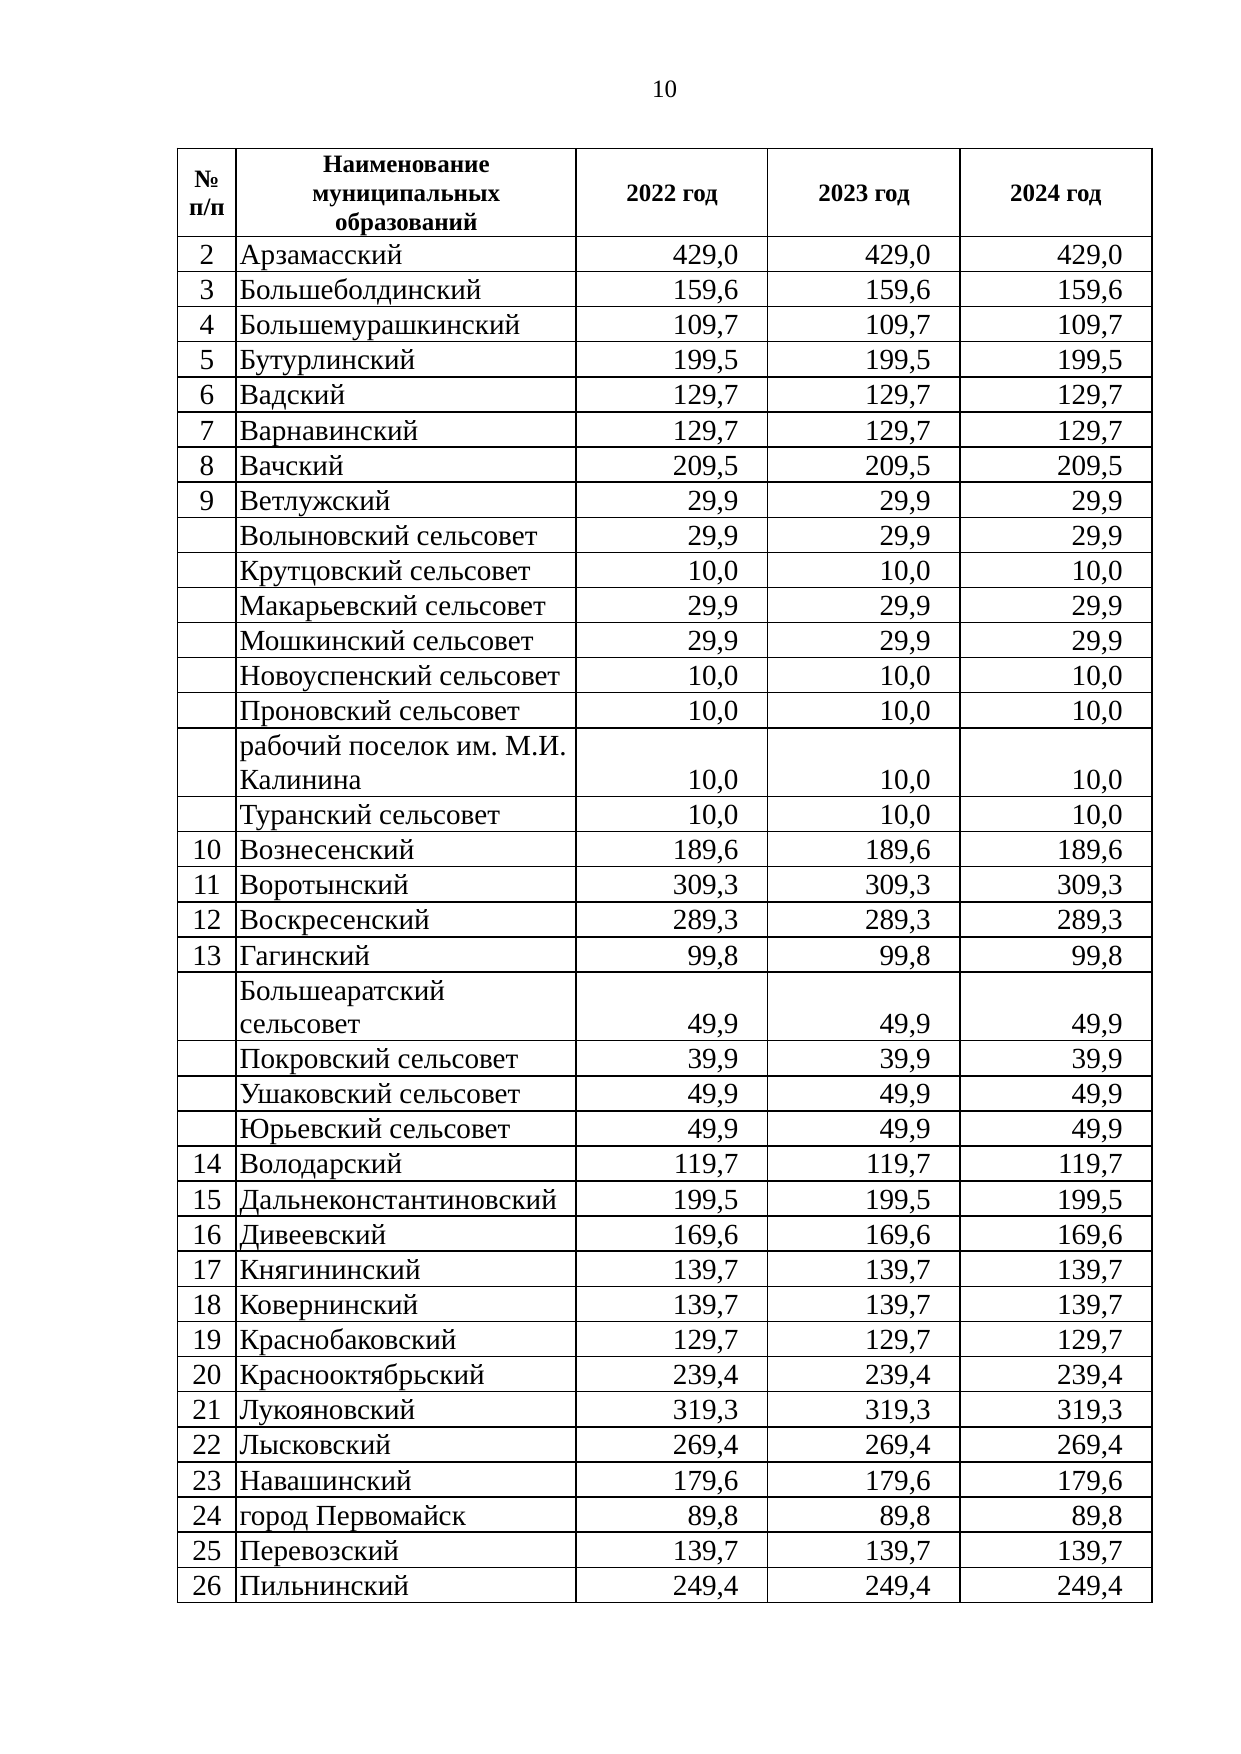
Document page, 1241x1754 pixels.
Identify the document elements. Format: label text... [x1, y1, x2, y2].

table_cell Дальнеконстантиновский [237, 1182, 575, 1215]
table_cell Навашинский [237, 1463, 575, 1496]
table_cell Бутурлинский [237, 342, 575, 376]
table_cell 49,9 [577, 973, 767, 1040]
table_cell 13 [178, 938, 235, 971]
table_cell 129,7 [577, 413, 767, 446]
table_cell 3 [178, 272, 235, 306]
table_cell 21 [178, 1392, 235, 1426]
table_cell Пильнинский [237, 1568, 575, 1601]
table_cell 319,3 [577, 1392, 767, 1426]
table_cell 429,0 [768, 237, 959, 271]
table_cell 239,4 [768, 1357, 959, 1391]
table_cell 10,0 [768, 729, 959, 796]
table_cell [178, 518, 235, 551]
table_cell Вадский [237, 378, 575, 411]
table_cell рабочий поселок им. М.И. Калинина [237, 729, 575, 796]
table_cell 16 [178, 1217, 235, 1250]
table_cell 49,9 [577, 1077, 767, 1110]
table_cell 29,9 [768, 518, 959, 551]
table_cell Юрьевский сельсовет [237, 1112, 575, 1145]
table_cell 10,0 [768, 658, 959, 692]
table_cell [178, 693, 235, 727]
table_cell 249,4 [961, 1568, 1151, 1601]
table_cell 269,4 [577, 1428, 767, 1461]
table_header Наименование муниципальных образований [237, 149, 575, 236]
table_cell 289,3 [768, 903, 959, 936]
table_cell [178, 797, 235, 831]
table_cell [178, 729, 235, 796]
table_cell 29,9 [768, 483, 959, 516]
table_cell Ковернинский [237, 1287, 575, 1321]
table_cell 319,3 [768, 1392, 959, 1426]
table_cell 319,3 [961, 1392, 1151, 1426]
table_cell 24 [178, 1498, 235, 1531]
table_cell Большемурашкинский [237, 307, 575, 341]
table_cell Волыновский сельсовет [237, 518, 575, 551]
table_cell 119,7 [577, 1147, 767, 1180]
table_cell 18 [178, 1287, 235, 1321]
table_cell 89,8 [961, 1498, 1151, 1531]
table_cell [178, 1041, 235, 1075]
table_cell 139,7 [961, 1252, 1151, 1286]
table_cell 309,3 [768, 867, 959, 901]
table_cell 269,4 [961, 1428, 1151, 1461]
table_cell 12 [178, 903, 235, 936]
table_cell 29,9 [577, 483, 767, 516]
table_cell [178, 553, 235, 587]
table_cell Воскресенский [237, 903, 575, 936]
table_cell Воротынский [237, 867, 575, 901]
table_cell 10,0 [577, 797, 767, 831]
table_cell [178, 588, 235, 622]
table_cell 239,4 [961, 1357, 1151, 1391]
table_cell 209,5 [961, 448, 1151, 481]
table_cell 129,7 [961, 413, 1151, 446]
table_cell 129,7 [961, 378, 1151, 411]
table_cell 10,0 [961, 693, 1151, 727]
table_cell 25 [178, 1533, 235, 1566]
table_cell 189,6 [577, 832, 767, 866]
table_cell 49,9 [577, 1112, 767, 1145]
table_cell Дивеевский [237, 1217, 575, 1250]
table_cell 129,7 [768, 1322, 959, 1356]
table_cell 23 [178, 1463, 235, 1496]
table_cell 49,9 [768, 973, 959, 1040]
table_cell 99,8 [768, 938, 959, 971]
table_cell Большеаратский сельсовет [237, 973, 575, 1040]
table_cell Краснооктябрьский [237, 1357, 575, 1391]
table_cell 99,8 [961, 938, 1151, 971]
table_cell Проновский сельсовет [237, 693, 575, 727]
table_cell 22 [178, 1428, 235, 1461]
table_cell 139,7 [768, 1533, 959, 1566]
table_cell 199,5 [577, 342, 767, 376]
table_cell Вачский [237, 448, 575, 481]
table_cell 2 [178, 237, 235, 271]
table_cell Большеболдинский [237, 272, 575, 306]
table_cell 29,9 [768, 623, 959, 657]
table_cell 129,7 [577, 1322, 767, 1356]
table_cell 179,6 [768, 1463, 959, 1496]
table_cell 10,0 [577, 658, 767, 692]
table_cell 49,9 [961, 973, 1151, 1040]
table_cell 10,0 [577, 553, 767, 587]
table_cell 429,0 [961, 237, 1151, 271]
table_cell 189,6 [961, 832, 1151, 866]
table_cell 15 [178, 1182, 235, 1215]
table_cell 19 [178, 1322, 235, 1356]
table_cell 119,7 [768, 1147, 959, 1180]
table_cell 10,0 [961, 729, 1151, 796]
table_cell 29,9 [961, 623, 1151, 657]
table_header 2023 год [768, 149, 959, 236]
table_cell Покровский сельсовет [237, 1041, 575, 1075]
table_cell Лукояновский [237, 1392, 575, 1426]
table_cell 14 [178, 1147, 235, 1180]
table_cell 8 [178, 448, 235, 481]
table_cell 29,9 [961, 483, 1151, 516]
table_cell 159,6 [577, 272, 767, 306]
table_cell 10,0 [961, 553, 1151, 587]
table_cell 10,0 [768, 693, 959, 727]
table_cell 29,9 [961, 588, 1151, 622]
table_cell Новоуспенский сельсовет [237, 658, 575, 692]
table_cell Варнавинский [237, 413, 575, 446]
table_cell 29,9 [577, 518, 767, 551]
table_header № п/п [178, 149, 235, 236]
table_cell 89,8 [768, 1498, 959, 1531]
table_cell 309,3 [577, 867, 767, 901]
table_cell 9 [178, 483, 235, 516]
table_cell город Пеpвомайск [237, 1498, 575, 1531]
table_cell Княгининский [237, 1252, 575, 1286]
table_cell 199,5 [768, 1182, 959, 1215]
table_cell 5 [178, 342, 235, 376]
table_cell 49,9 [768, 1077, 959, 1110]
table_cell 239,4 [577, 1357, 767, 1391]
table_cell 189,6 [768, 832, 959, 866]
table_cell 199,5 [768, 342, 959, 376]
table_cell 199,5 [961, 1182, 1151, 1215]
table_cell 169,6 [577, 1217, 767, 1250]
table_cell 17 [178, 1252, 235, 1286]
table_cell 119,7 [961, 1147, 1151, 1180]
table_cell 199,5 [577, 1182, 767, 1215]
table_cell 39,9 [577, 1041, 767, 1075]
table_cell 109,7 [768, 307, 959, 341]
table_cell 139,7 [961, 1533, 1151, 1566]
table_cell 109,7 [577, 307, 767, 341]
table_cell Лысковский [237, 1428, 575, 1461]
table_cell 289,3 [961, 903, 1151, 936]
table_cell 4 [178, 307, 235, 341]
table_cell Крутцовский сельсовет [237, 553, 575, 587]
table_cell 109,7 [961, 307, 1151, 341]
table_cell Краснобаковский [237, 1322, 575, 1356]
table_cell Арзамасский [237, 237, 575, 271]
table_cell 29,9 [577, 588, 767, 622]
table_cell 289,3 [577, 903, 767, 936]
table_cell 129,7 [577, 378, 767, 411]
table_cell Мошкинский сельсовет [237, 623, 575, 657]
table_cell 169,6 [768, 1217, 959, 1250]
table_cell 269,4 [768, 1428, 959, 1461]
table_cell 6 [178, 378, 235, 411]
table_cell 129,7 [961, 1322, 1151, 1356]
table_cell 10,0 [961, 797, 1151, 831]
table_cell 249,4 [577, 1568, 767, 1601]
table_cell [178, 658, 235, 692]
table_cell [178, 1077, 235, 1110]
table_header 2022 год [577, 149, 767, 236]
table_cell [178, 623, 235, 657]
table_cell 129,7 [768, 413, 959, 446]
table_cell 129,7 [768, 378, 959, 411]
table_cell 429,0 [577, 237, 767, 271]
table_cell 10,0 [961, 658, 1151, 692]
table_cell 139,7 [577, 1287, 767, 1321]
table_cell 49,9 [961, 1112, 1151, 1145]
table_cell Туранский сельсовет [237, 797, 575, 831]
table_cell 7 [178, 413, 235, 446]
table_cell 209,5 [768, 448, 959, 481]
table_cell Ушаковский сельсовет [237, 1077, 575, 1110]
table_cell 10,0 [577, 693, 767, 727]
table_cell 10,0 [577, 729, 767, 796]
table_cell 169,6 [961, 1217, 1151, 1250]
table_cell 199,5 [961, 342, 1151, 376]
table_cell 139,7 [577, 1252, 767, 1286]
table_cell 139,7 [577, 1533, 767, 1566]
table_cell 49,9 [768, 1112, 959, 1145]
table_cell 39,9 [961, 1041, 1151, 1075]
table_cell 29,9 [768, 588, 959, 622]
table_cell Вознесенский [237, 832, 575, 866]
table_cell 249,4 [768, 1568, 959, 1601]
table_cell 49,9 [961, 1077, 1151, 1110]
table_header 2024 год [961, 149, 1151, 236]
table_cell 179,6 [961, 1463, 1151, 1496]
table_cell 309,3 [961, 867, 1151, 901]
table_cell 10,0 [768, 553, 959, 587]
table_cell 26 [178, 1568, 235, 1601]
table_cell 29,9 [961, 518, 1151, 551]
table_cell 20 [178, 1357, 235, 1391]
table_cell 179,6 [577, 1463, 767, 1496]
table_cell Володарский [237, 1147, 575, 1180]
table_cell [178, 1112, 235, 1145]
table_cell 139,7 [768, 1252, 959, 1286]
table_cell 159,6 [961, 272, 1151, 306]
table_cell 99,8 [577, 938, 767, 971]
table_cell Гагинский [237, 938, 575, 971]
table_cell 159,6 [768, 272, 959, 306]
table_cell Макарьевский сельсовет [237, 588, 575, 622]
table_cell 139,7 [768, 1287, 959, 1321]
table_cell 10,0 [768, 797, 959, 831]
table_cell 39,9 [768, 1041, 959, 1075]
table_cell Пеpевозский [237, 1533, 575, 1566]
table_cell Ветлужский [237, 483, 575, 516]
table_cell 89,8 [577, 1498, 767, 1531]
table_cell 29,9 [577, 623, 767, 657]
table_cell 209,5 [577, 448, 767, 481]
table_cell 139,7 [961, 1287, 1151, 1321]
table_cell 10 [178, 832, 235, 866]
table_cell [178, 973, 235, 1040]
table_cell 11 [178, 867, 235, 901]
